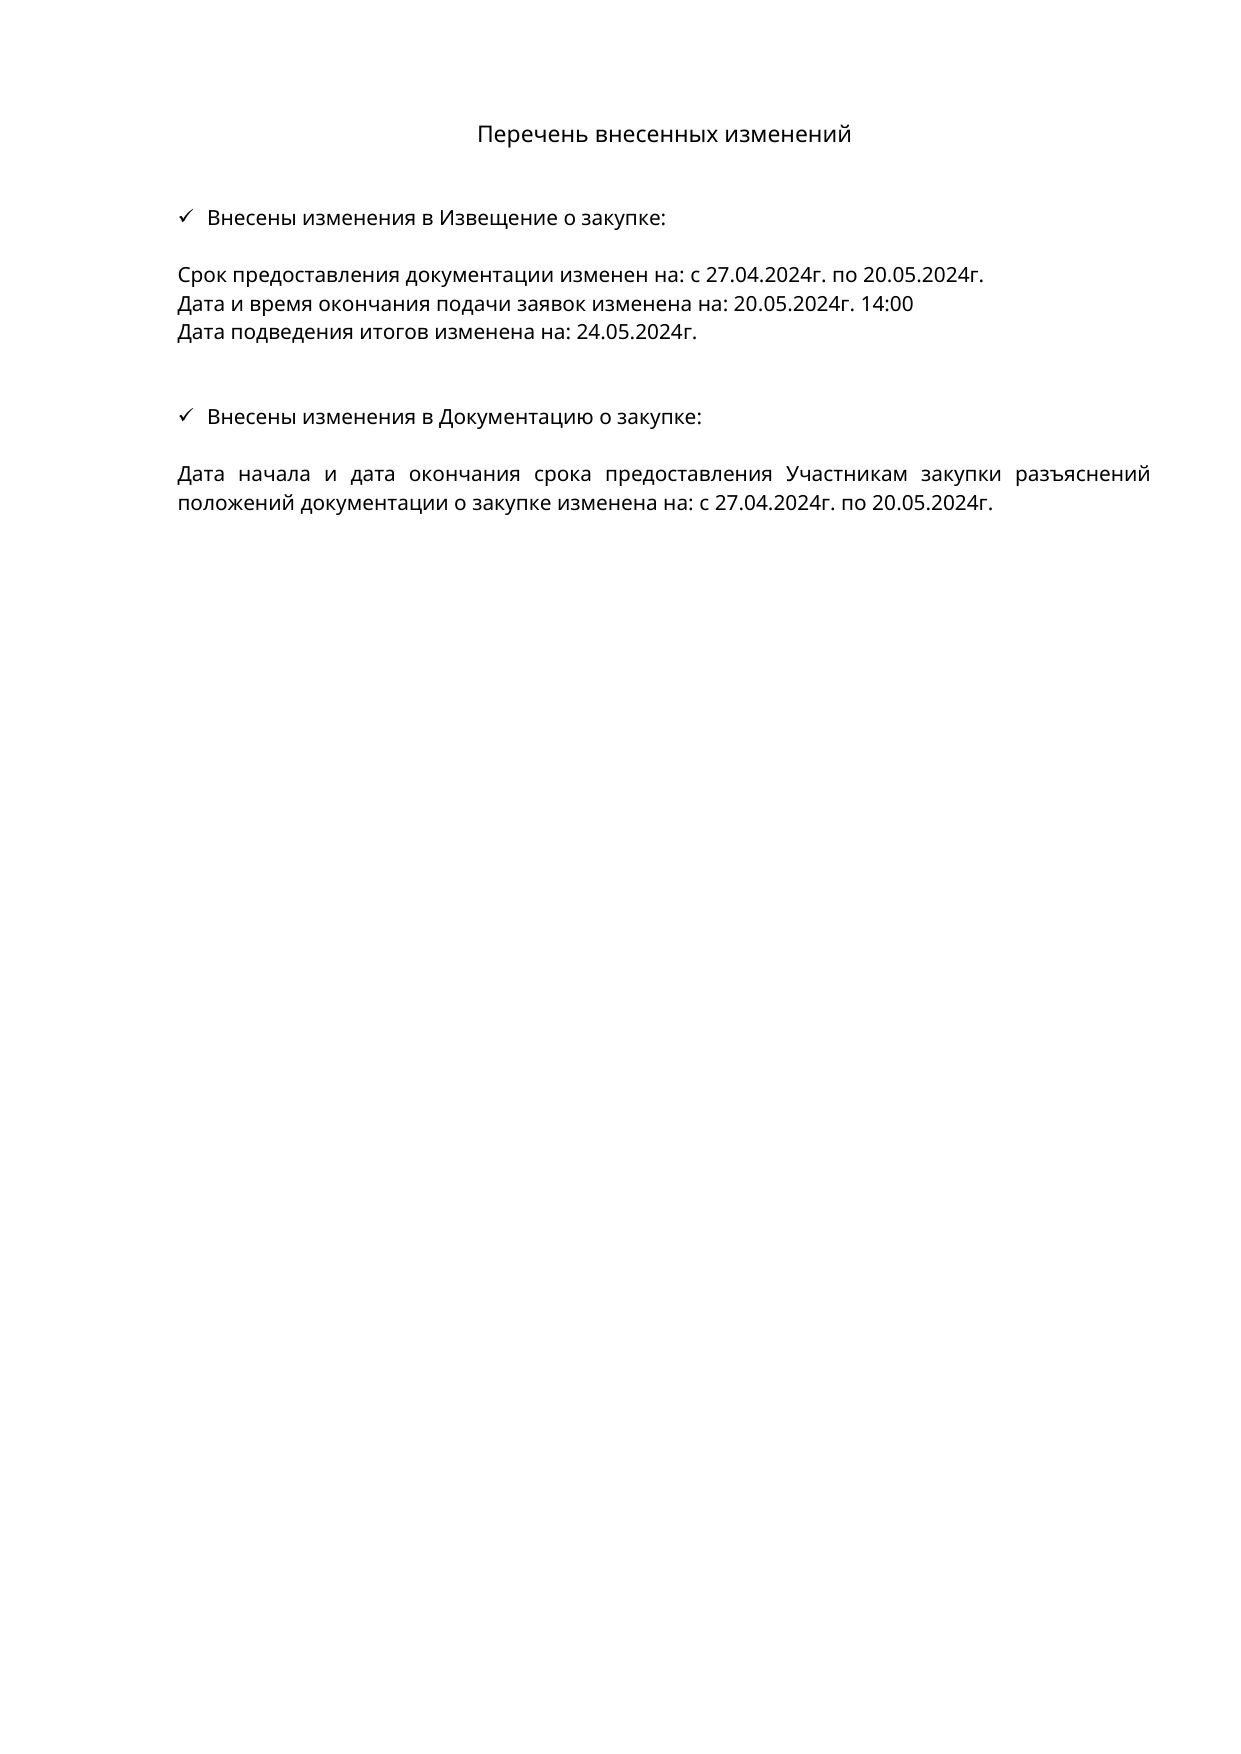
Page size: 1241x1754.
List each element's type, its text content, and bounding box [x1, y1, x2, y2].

text Дата подведения итогов изменена на: 24.05.2024г. [177, 317, 1152, 346]
text Перечень внесенных изменений [177, 118, 1152, 149]
list Внесены изменения в Документацию о закупке: [177, 402, 1152, 431]
text Дата и время окончания подачи заявок изменена на: 20.05.2024г. 14:00 [177, 289, 1152, 317]
text Срок предоставления документации изменен на: с 27.04.2024г. по 20.05.2024г. [177, 260, 1152, 289]
list Внесены изменения в Извещение о закупке: [177, 203, 1152, 232]
text Дата начала и дата окончания срока предоставления Участникам закупки разъяснений положений документации о закупке изменена на: с 27.04.2024г. по 20.05.2024г. [177, 459, 1152, 516]
